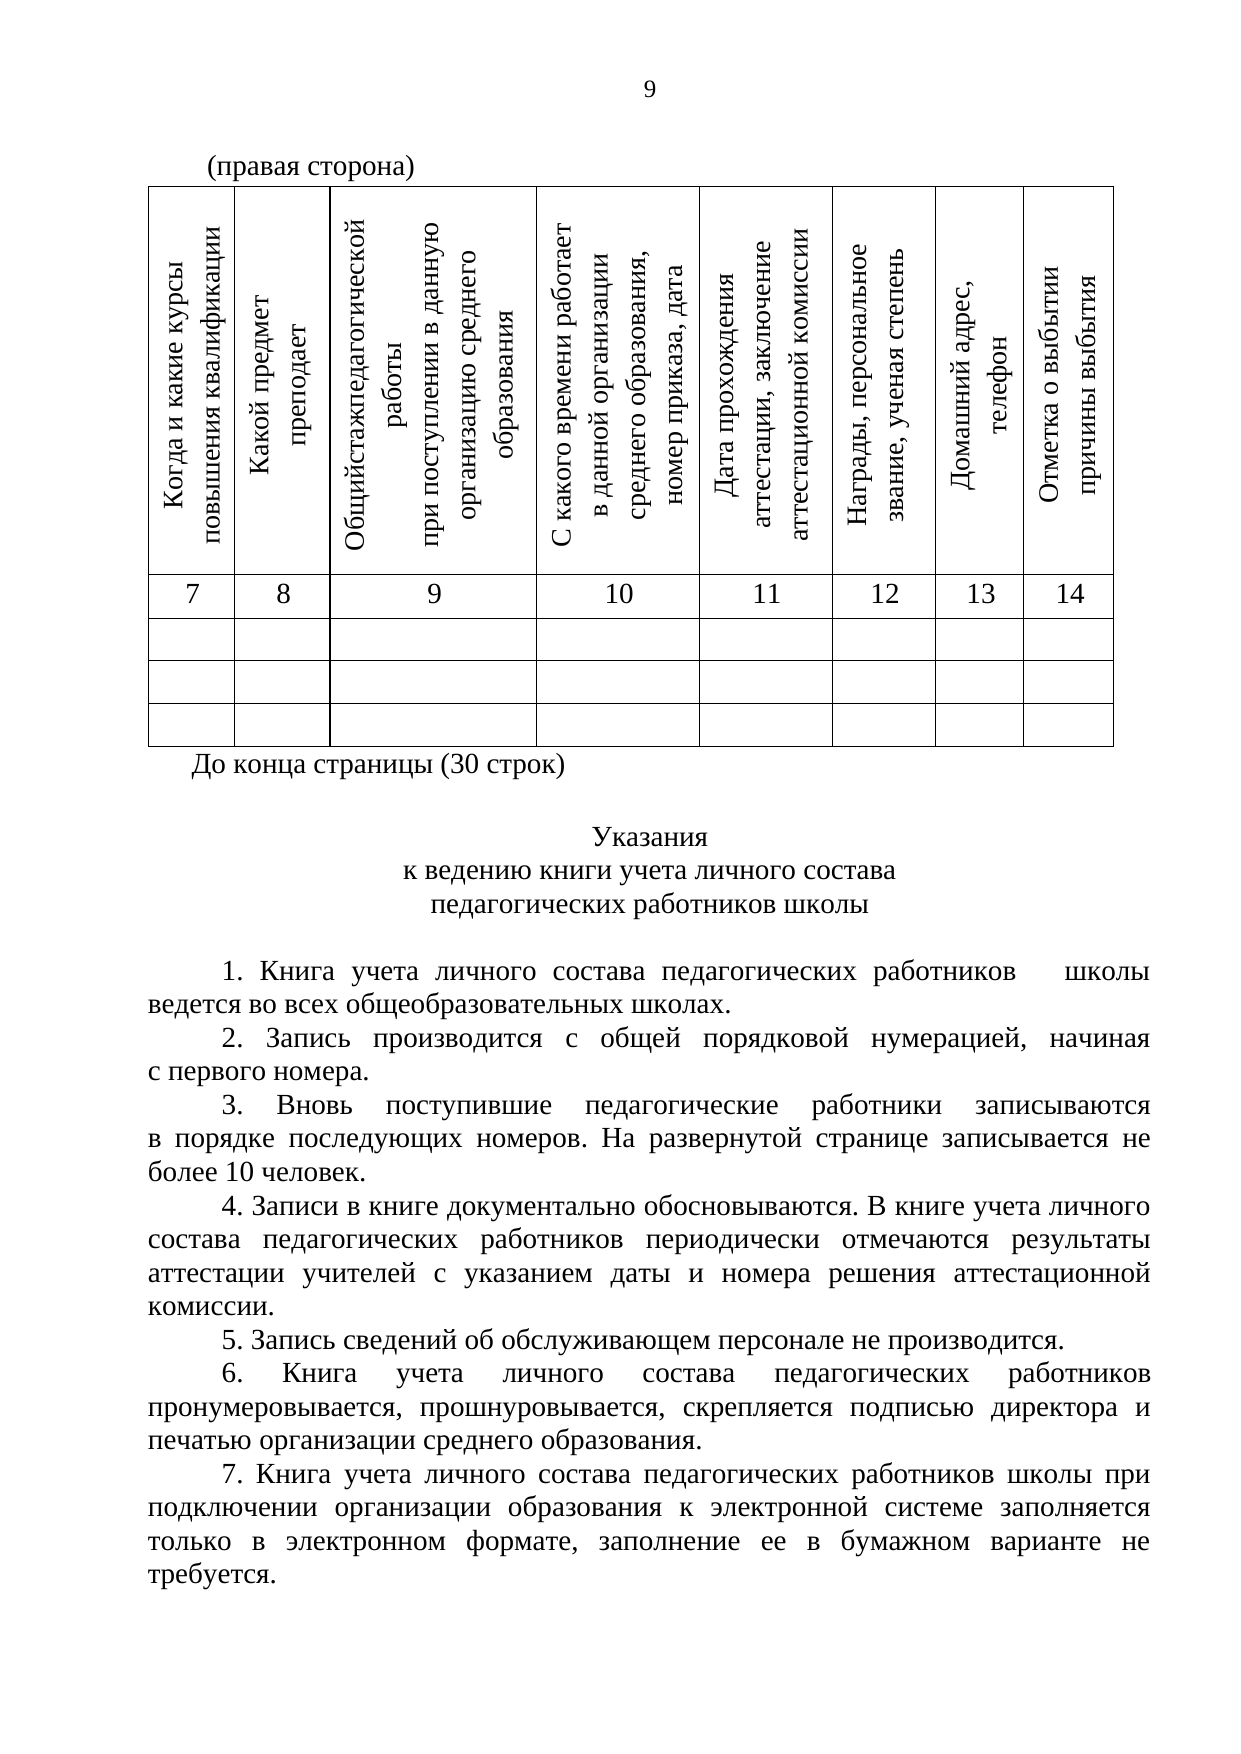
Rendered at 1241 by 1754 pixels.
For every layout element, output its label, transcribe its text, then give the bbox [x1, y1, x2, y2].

text 1. Книга учета личного состава педагогических работников школы ведется во всех общеобразовательных школах. [148, 953, 1152, 1020]
text До конца страницы (30 строк) [148, 747, 1152, 780]
text педагогических работников школы [148, 886, 1152, 919]
table_cell [235, 619, 329, 660]
table_cell [235, 704, 329, 746]
table_cell [537, 661, 699, 703]
table_cell [537, 704, 699, 746]
table_cell [1024, 704, 1113, 746]
table_header Какой предмет преподает [235, 187, 329, 574]
table_cell 12 [833, 575, 935, 617]
table_cell [936, 661, 1023, 703]
table_cell 11 [700, 575, 832, 617]
table_header Общийстажпедагогической работы при поступлении в данную организацию среднего образования [331, 187, 536, 574]
table_cell [833, 661, 935, 703]
table_header Дата прохождения аттестации, заключение аттестационной комиссии [700, 187, 832, 574]
table_header С какого времени работает в данной организации среднего образования, номер приказа, дата [537, 187, 699, 574]
table_header Награды, персональное звание, ученая степень [833, 187, 935, 574]
table_cell [149, 661, 234, 703]
table_cell [331, 619, 536, 660]
table_cell [537, 619, 699, 660]
table_cell [833, 704, 935, 746]
table_cell [149, 619, 234, 660]
table_cell [1024, 661, 1113, 703]
text к ведению книги учета личного состава [148, 852, 1152, 886]
table_header Отметка о выбытии причины выбытия [1024, 187, 1113, 574]
text 6. Книга учета личного состава педагогических работников пронумеровывается, прошнуровывается, скрепляется подписью директора и печатью организации среднего образования. [148, 1355, 1152, 1456]
table_cell [700, 661, 832, 703]
text 3. Вновь поступившие педагогические работники записываются в порядке последующих номеров. На развернутой странице записывается не более 10 человек. [148, 1087, 1152, 1188]
table_cell [331, 661, 536, 703]
table_cell 7 [149, 575, 234, 617]
table_cell [833, 619, 935, 660]
text 4. Записи в книге документально обосновываются. В книге учета личного состава педагогических работников периодически отмечаются результаты аттестации учителей с указанием даты и номера решения аттестационной комиссии. [148, 1188, 1152, 1322]
table_cell 13 [936, 575, 1023, 617]
table_cell 9 [331, 575, 536, 617]
text Указания [148, 819, 1152, 852]
table_cell [331, 704, 536, 746]
table_cell [1024, 619, 1113, 660]
table_cell [149, 704, 234, 746]
text 2. Запись производится с общей порядковой нумерацией, начиная с первого номера. [148, 1020, 1152, 1087]
table_cell 8 [235, 575, 329, 617]
table_cell [700, 619, 832, 660]
table_cell [235, 661, 329, 703]
table_cell [936, 619, 1023, 660]
table_header Домашний адрес, телефон [936, 187, 1023, 574]
table_cell 14 [1024, 575, 1113, 617]
table_cell 10 [537, 575, 699, 617]
table_cell [700, 704, 832, 746]
text 5. Запись сведений об обслуживающем персонале не производится. [148, 1322, 1152, 1355]
text (правая сторона) [148, 148, 1152, 181]
table_cell [936, 704, 1023, 746]
text 7. Книга учета личного состава педагогических работников школы при подключении организации образования к электронной системе заполняется только в электронном формате, заполнение ее в бумажном варианте не требуется. [148, 1456, 1152, 1590]
table_header Когда и какие курсы повышения квалификации окончил [149, 187, 234, 574]
